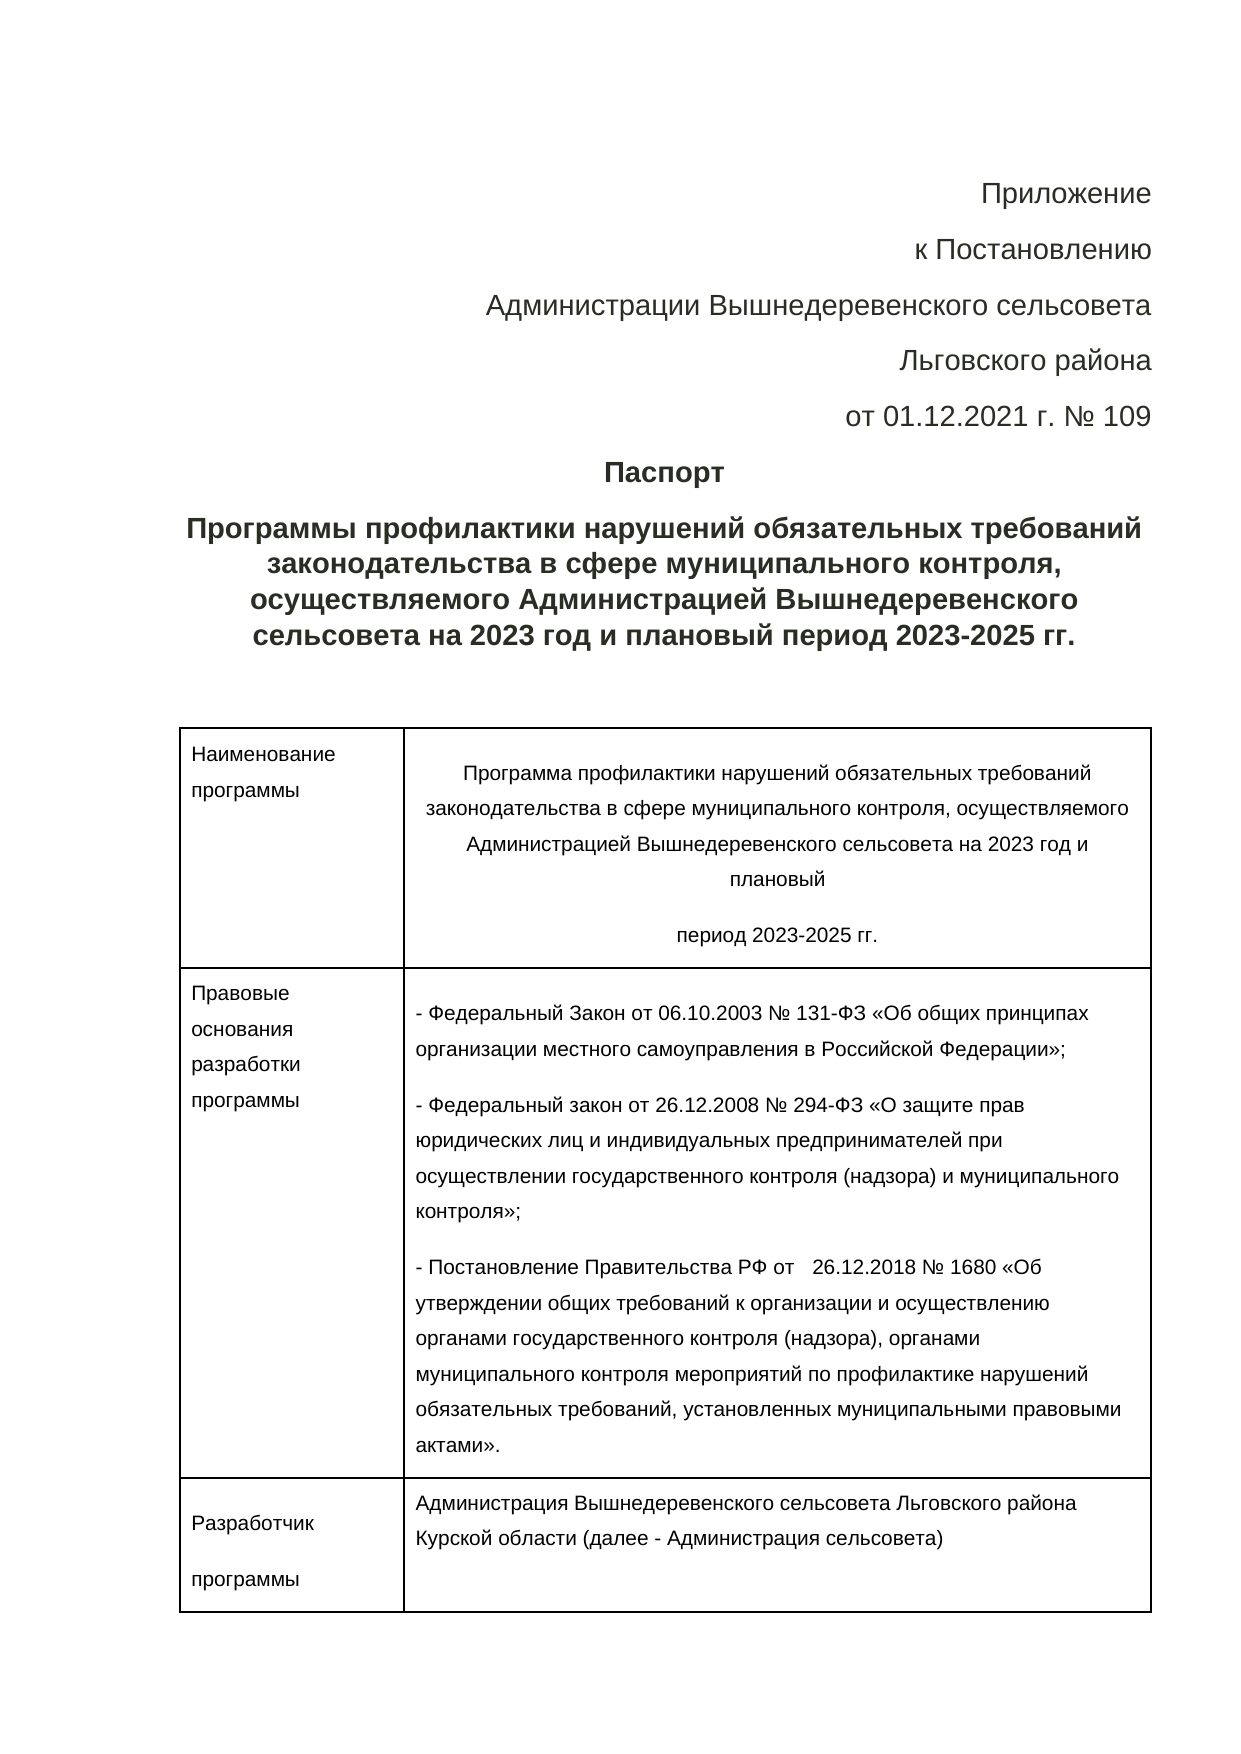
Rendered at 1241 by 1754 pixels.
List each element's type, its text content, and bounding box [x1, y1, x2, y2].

table_cell Администрация Вышнедеревенского сельсовета Льговского района Курской области (далее - Администрация сельсовета) [405, 1479, 1150, 1611]
text Программы профилактики нарушений обязательных требований законодательства в сфере муниципального контроля, осуществляемого Администрацией Вышнедеревенского сельсовета на 2023 год и плановый период 2023-2025 гг. [177, 509, 1152, 651]
table_cell Правовые основания разработки программы [181, 969, 403, 1477]
table_cell Разработчик программы [181, 1479, 403, 1611]
text от 01.12.2021 г. № 109 [177, 397, 1152, 433]
table_header Программа профилактики нарушений обязательных требований законодательства в сфере муниципального контроля, осуществляемого Администрацией Вышнедеревенского сельсовета на 2023 год и плановый период 2023-2025 гг. [405, 729, 1150, 967]
table_cell - Федеральный Закон от 06.10.2003 № 131-ФЗ «Об общих принципах организации местного самоуправления в Российской Федерации»; - Федеральный закон от 26.12.2008 № 294-ФЗ «О защите прав юридических лиц и индивидуальных предпринимателей при осуществлении государственного контроля (надзора) и муниципального контроля»; - Постановление Правительства РФ от 26.12.2018 № 1680 «Об утверждении общих требований к организации и осуществлению органами государственного контроля (надзора), органами муниципального контроля мероприятий по профилактике нарушений обязательных требований, установленных муниципальными правовыми актами». [405, 969, 1150, 1477]
text Льговского района [177, 341, 1152, 377]
text Приложение [177, 174, 1152, 209]
text Паспорт [177, 453, 1152, 489]
table_header Наименование программы [181, 729, 403, 967]
text Администрации Вышнедеревенского сельсовета [177, 286, 1152, 321]
text к Постановлению [177, 230, 1152, 265]
